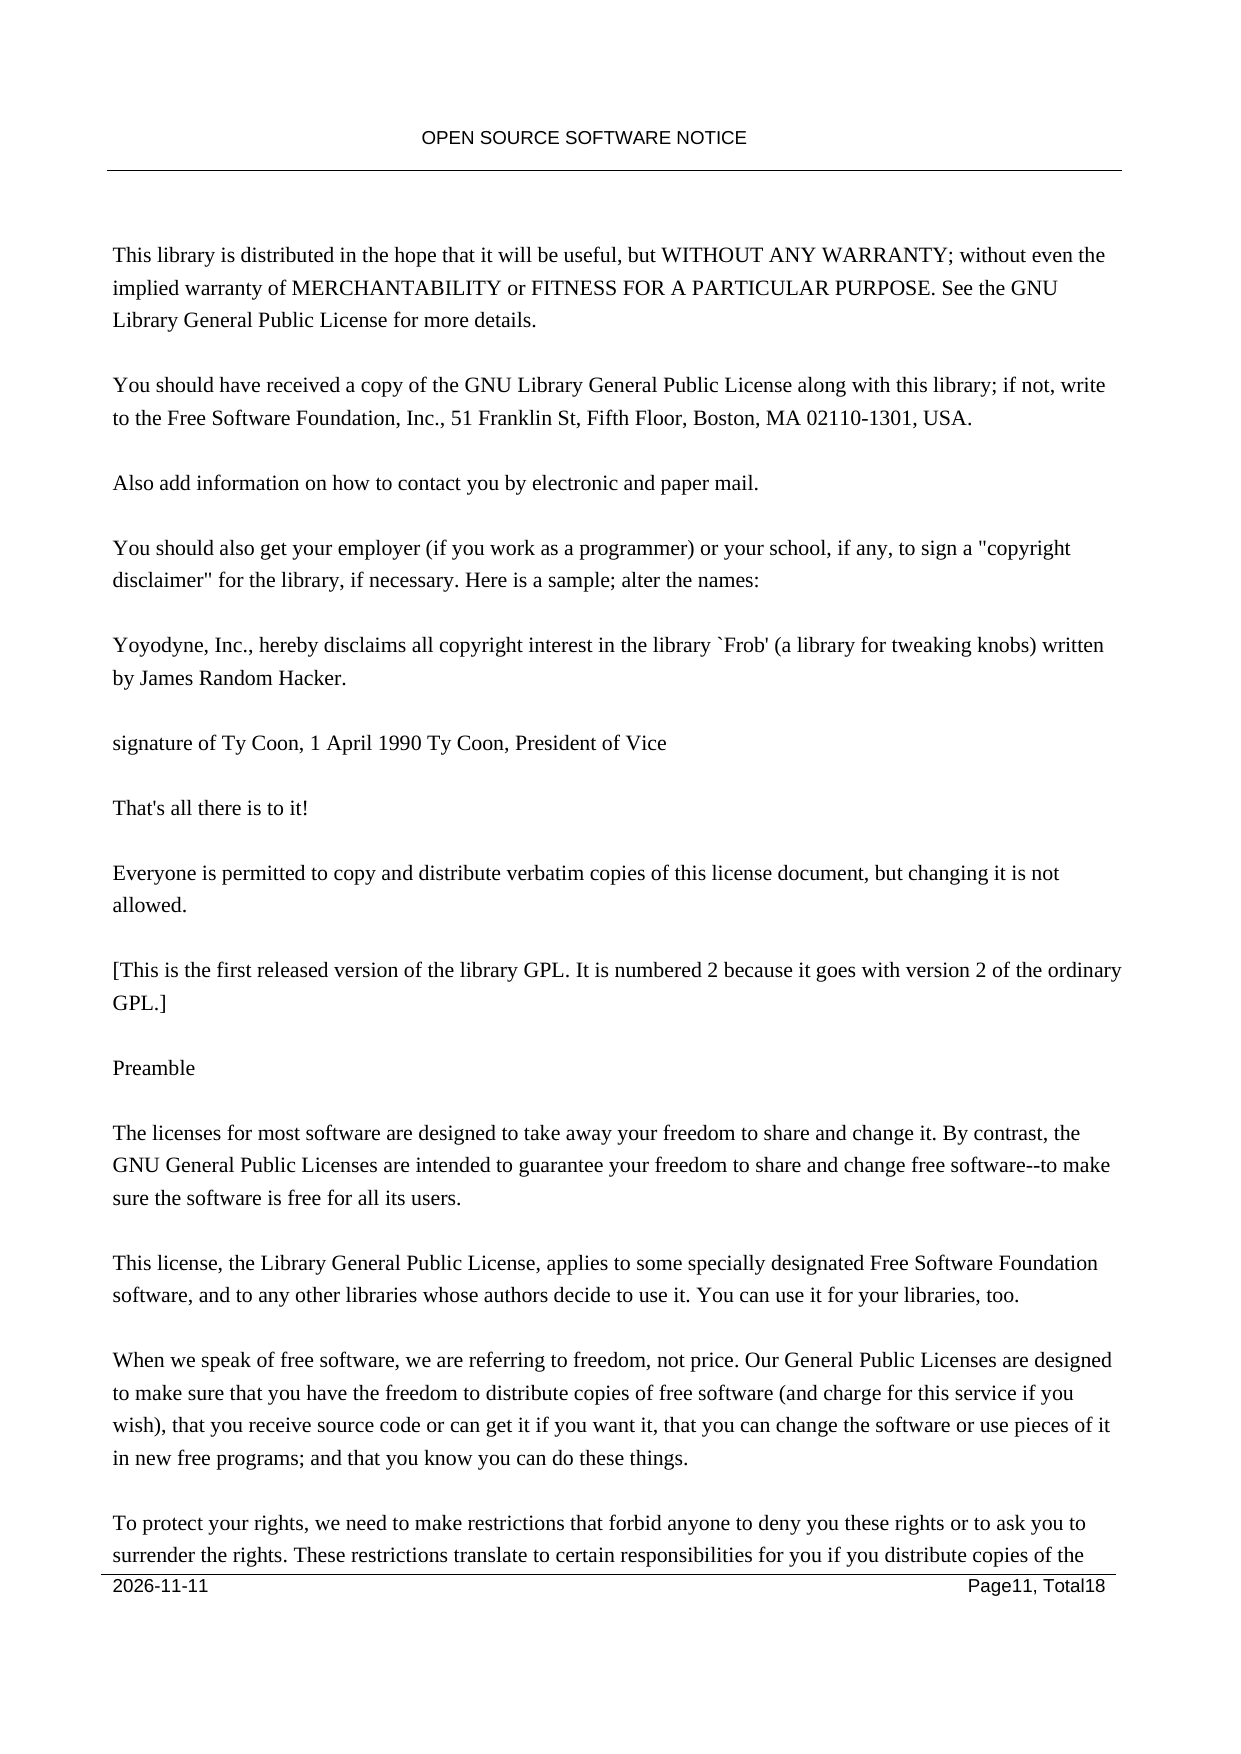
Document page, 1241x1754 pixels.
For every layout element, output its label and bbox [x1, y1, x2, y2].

text [112, 206, 1128, 1571]
